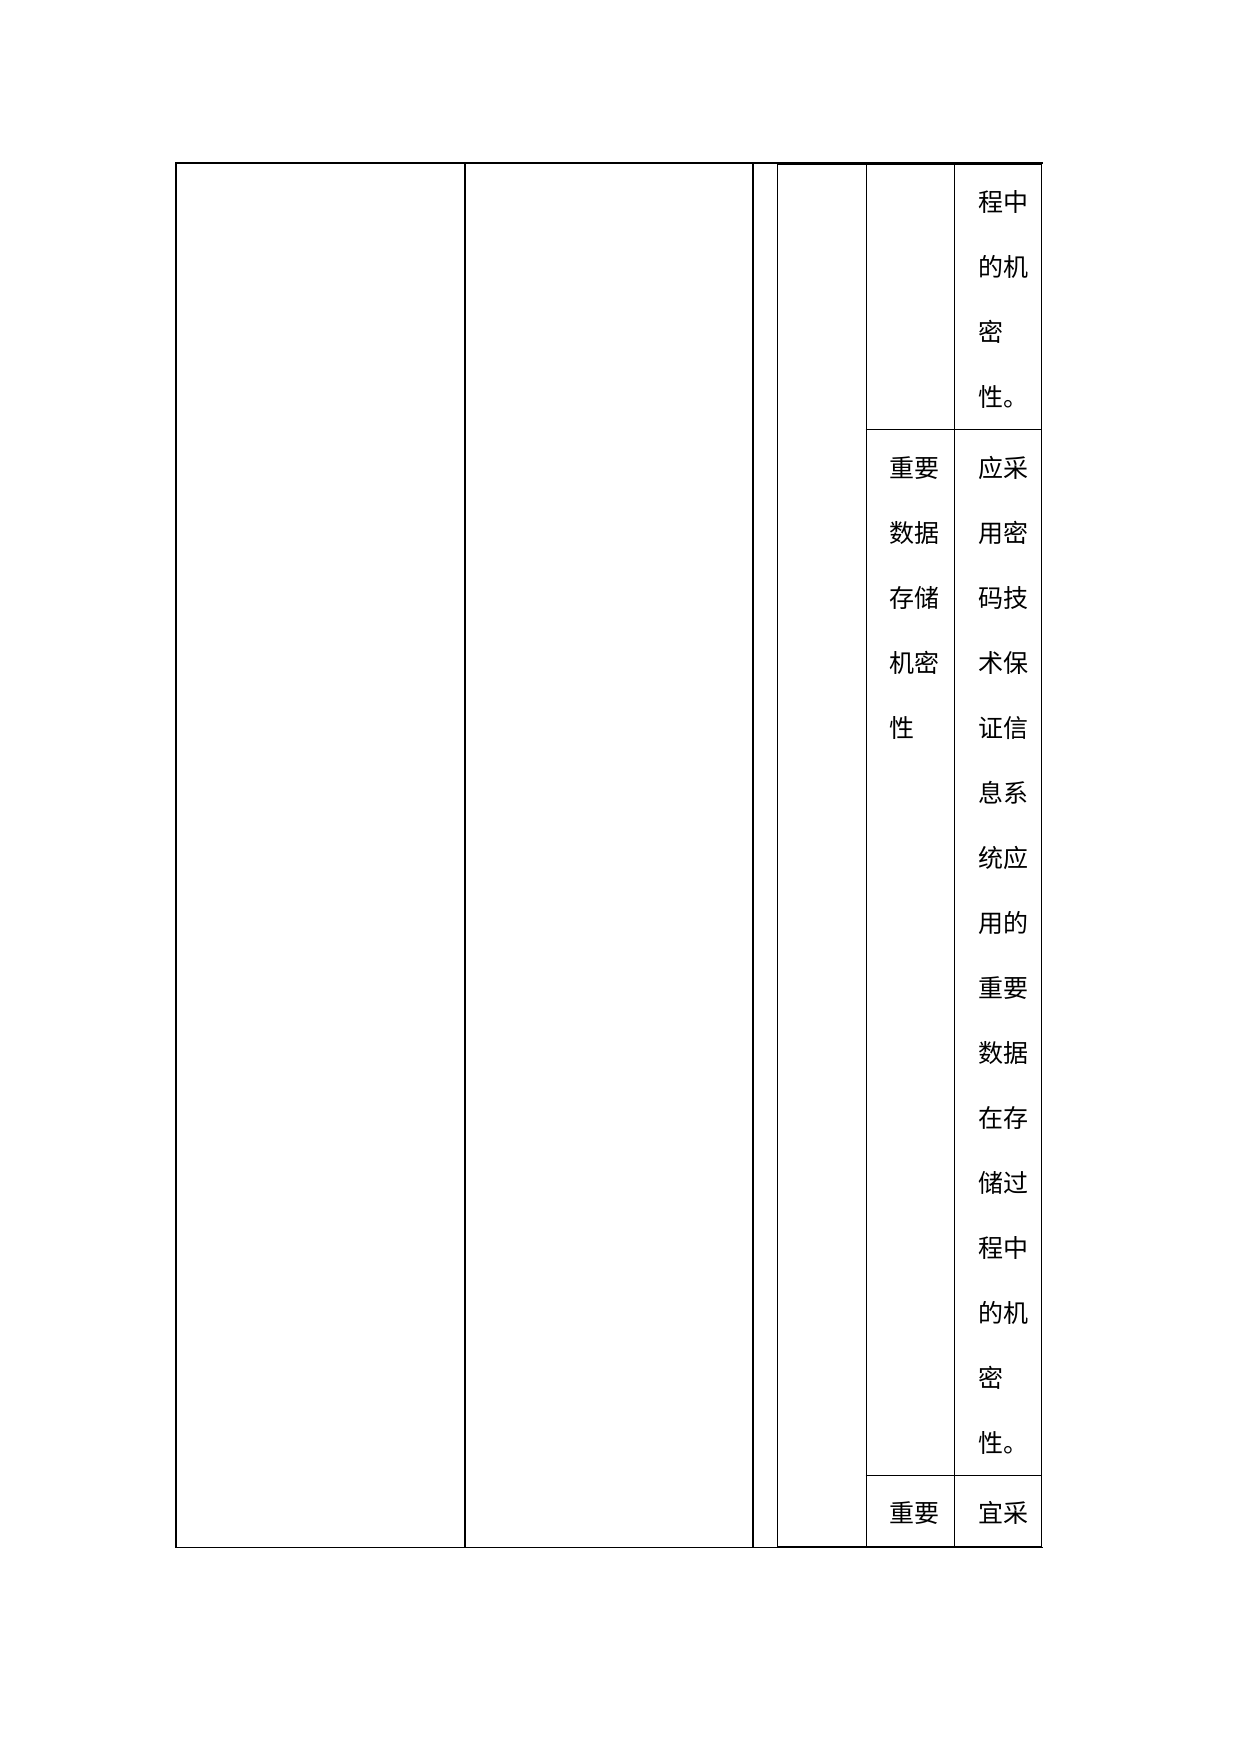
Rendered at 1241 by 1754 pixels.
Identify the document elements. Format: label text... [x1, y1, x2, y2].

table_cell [955, 430, 1041, 1475]
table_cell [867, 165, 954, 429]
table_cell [867, 430, 954, 1475]
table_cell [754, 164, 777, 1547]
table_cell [778, 165, 866, 1546]
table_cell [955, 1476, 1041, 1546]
table_cell [466, 164, 752, 1547]
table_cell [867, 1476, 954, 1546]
table_cell 1 [177, 164, 464, 1547]
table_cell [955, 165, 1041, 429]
